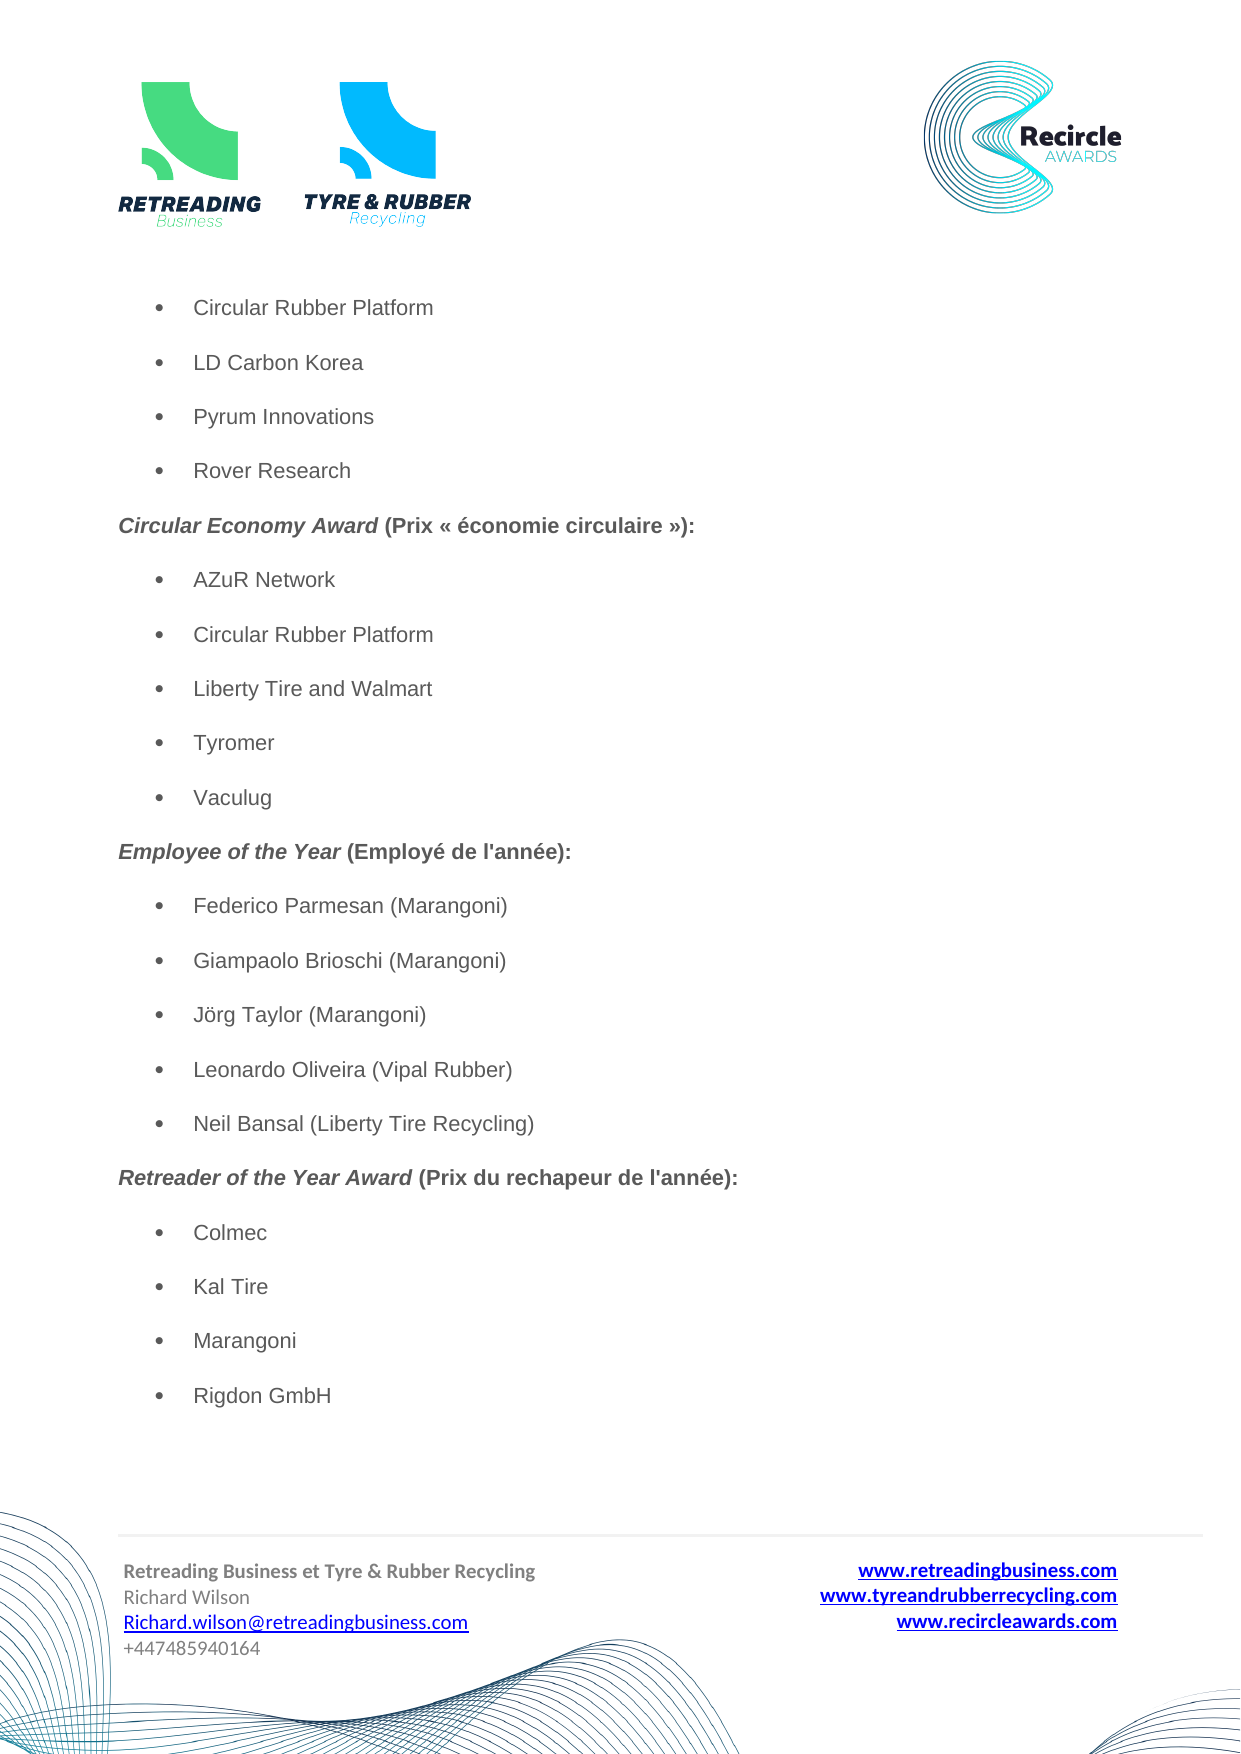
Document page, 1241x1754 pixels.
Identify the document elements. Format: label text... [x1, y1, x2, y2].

text Employee of the Year (Employé de l'année): [118, 839, 1122, 864]
list Jörg Taylor (Marangoni) [156, 1002, 1122, 1027]
list Liberty Tire and Walmart [156, 676, 1122, 701]
text Circular Economy Award (Prix « économie circulaire »): [118, 513, 1122, 538]
list Colmec [156, 1220, 1122, 1245]
picture [893, 38, 1152, 236]
list Federico Parmesan (Marangoni) [156, 893, 1122, 919]
picture [118, 82, 261, 227]
list Tyromer [156, 730, 1122, 756]
list Pyrum Innovations [156, 404, 1122, 429]
list Kal Tire [156, 1274, 1122, 1299]
list Circular Rubber Platform [156, 295, 1122, 321]
picture [304, 82, 471, 227]
list LD Carbon Korea [156, 350, 1122, 375]
list Rigdon GmbH [156, 1383, 1122, 1408]
list Neil Bansal (Liberty Tire Recycling) [156, 1111, 1122, 1136]
list Rover Research [156, 458, 1122, 484]
list Giampaolo Brioschi (Marangoni) [156, 948, 1122, 973]
list Vaculug [156, 785, 1122, 810]
list Circular Rubber Platform [156, 622, 1122, 647]
list Leonardo Oliveira (Vipal Rubber) [156, 1057, 1122, 1082]
text Retreader of the Year Award (Prix du rechapeur de l'année): [118, 1165, 1122, 1191]
list AZuR Network [156, 567, 1122, 592]
list Marangoni [156, 1328, 1122, 1354]
